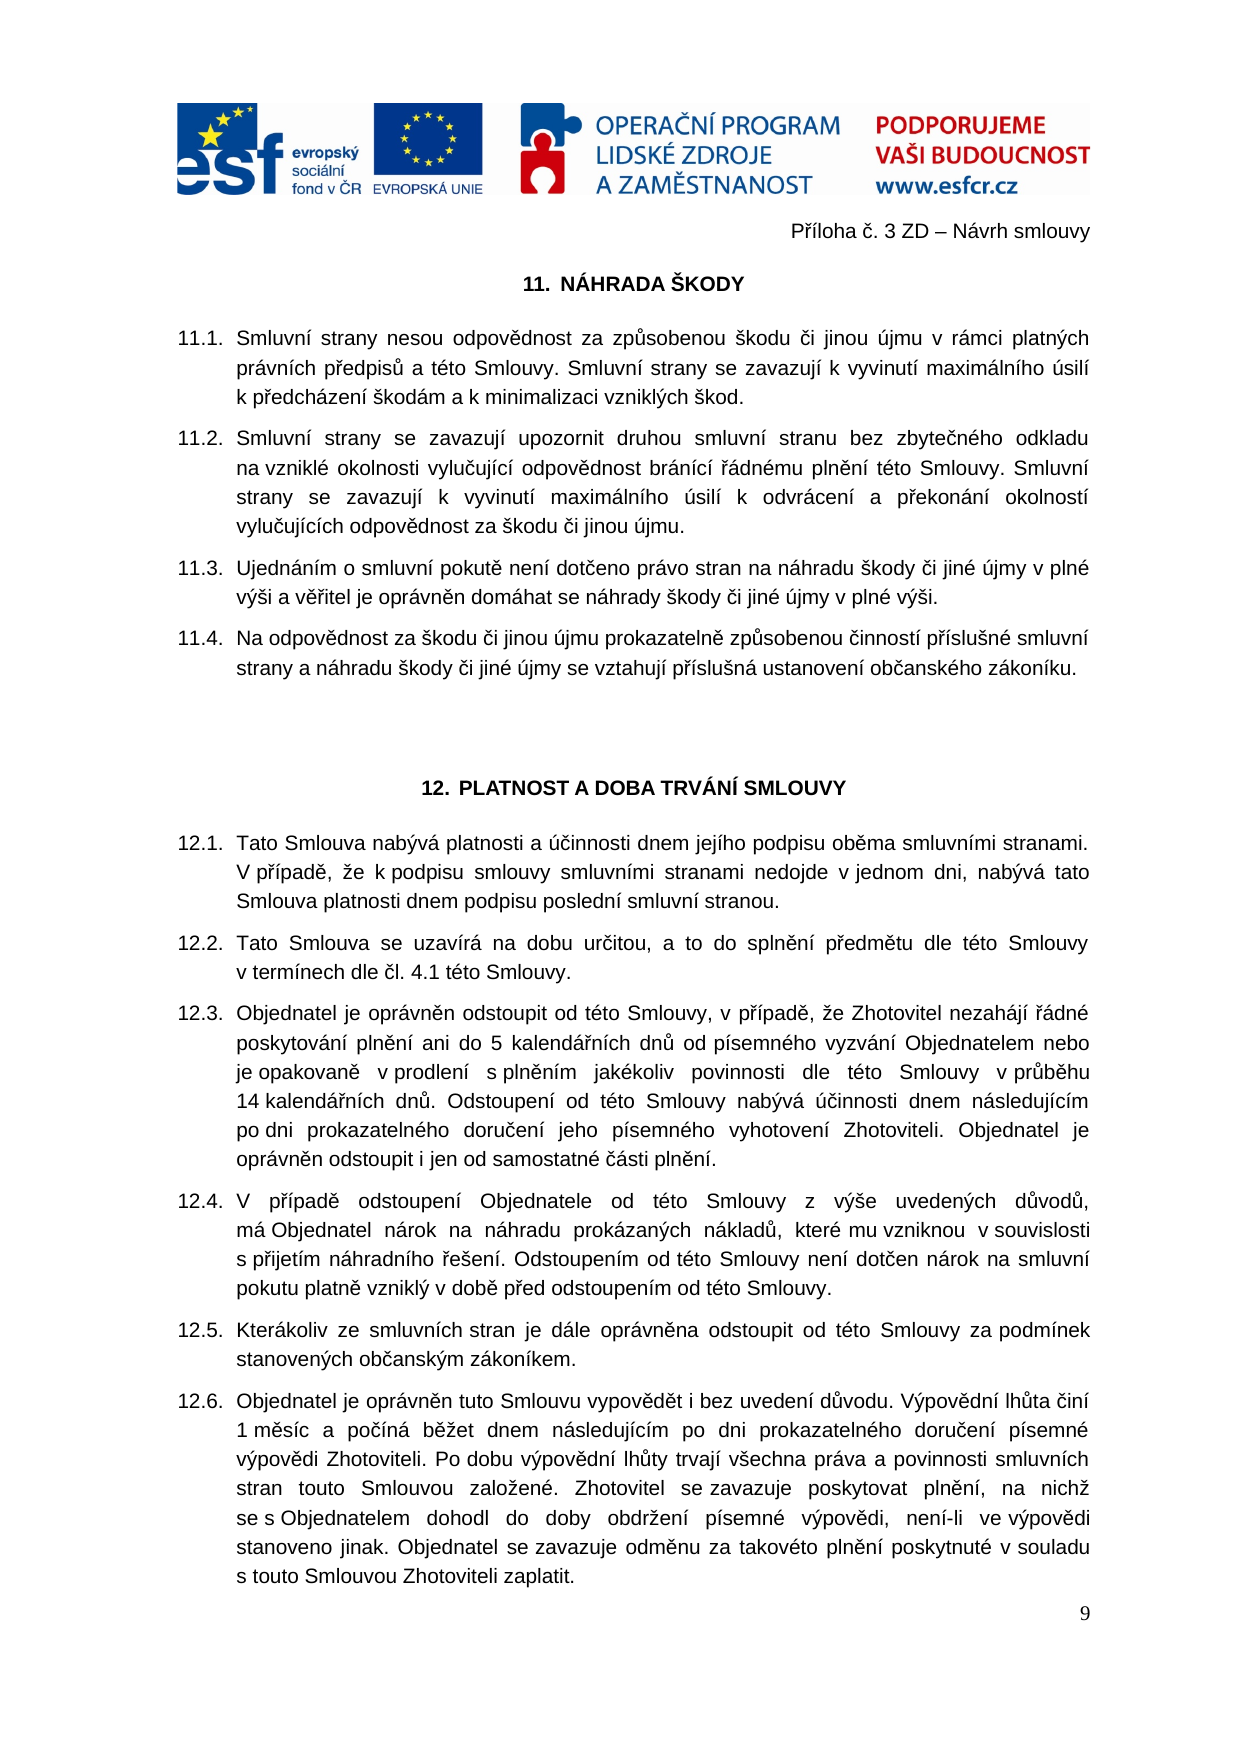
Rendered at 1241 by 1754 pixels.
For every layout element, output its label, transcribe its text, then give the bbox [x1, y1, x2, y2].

subtitle Platnost a doba trvání smlouvy [177, 771, 1090, 800]
list Objednatel je oprávněn tuto Smlouvu vypovědět i bez uvedení důvodu. Výpovědní lhůta činí 1 měsíc a počíná běžet dnem následujícím po dni prokazatelného doručení písemné výpovědi Zhotoviteli. Po dobu výpovědní lhůty trvají všechna práva a povinnosti smluvních stran touto Smlouvou založené. Zhotovitel se zavazuje poskytovat plnění, na nichž se s Objednatelem dohodl do doby obdržení písemné výpovědi, není-li ve výpovědi stanoveno jinak. Objednatel se zavazuje odměnu za takovéto plnění poskytnuté v souladu s touto Smlouvou Zhotoviteli zaplatit. [177, 1383, 1090, 1588]
picture [177, 103, 1091, 195]
list Objednatel je oprávněn odstoupit od této Smlouvy, v případě, že Zhotovitel nezahájí řádné poskytování plnění ani do 5 kalendářních dnů od písemného vyzvání Objednatelem nebo je opakovaně v prodlení s plněním jakékoliv povinnosti dle této Smlouvy v průběhu 14 kalendářních dnů. Odstoupení od této Smlouvy nabývá účinnosti dnem následujícím po dni prokazatelného doručení jeho písemného vyhotovení Zhotoviteli. Objednatel je oprávněn odstoupit i jen od samostatné části plnění. [177, 996, 1090, 1171]
list Na odpovědnost za škodu či jinou újmu prokazatelně způsobenou činností příslušné smluvní strany a náhradu škody či jiné újmy se vztahují příslušná ustanovení občanského zákoníku. [177, 621, 1090, 679]
list Smluvní strany nesou odpovědnost za způsobenou škodu či jinou újmu v rámci platných právních předpisů a této Smlouvy. Smluvní strany se zavazují k vyvinutí maximálního úsilí k předcházení škodám a k minimalizaci vzniklých škod. [177, 321, 1090, 408]
list V případě odstoupení Objednatele od této Smlouvy z výše uvedených důvodů, má Objednatel nárok na náhradu prokázaných nákladů, které mu vzniknou v souvislosti s přijetím náhradního řešení. Odstoupením od této Smlouvy není dotčen nárok na smluvní pokutu platně vzniklý v době před odstoupením od této Smlouvy. [177, 1183, 1090, 1300]
list Tato Smlouva se uzavírá na dobu určitou, a to do splnění předmětu dle této Smlouvy v termínech dle čl. 4.1 této Smlouvy. [177, 925, 1090, 983]
subtitle Náhrada škody [177, 267, 1090, 296]
list Ujednáním o smluvní pokutě není dotčeno právo stran na náhradu škody či jiné újmy v plné výši a věřitel je oprávněn domáhat se náhrady škody či jiné újmy v plné výši. [177, 550, 1090, 608]
list Kterákoliv ze smluvních stran je dále oprávněna odstoupit od této Smlouvy za podmínek stanovených občanským zákoníkem. [177, 1313, 1090, 1371]
list Tato Smlouva nabývá platnosti a účinnosti dnem jejího podpisu oběma smluvními stranami. V případě, že k podpisu smlouvy smluvními stranami nedojde v jednom dni, nabývá tato Smlouva platnosti dnem podpisu poslední smluvní stranou. [177, 825, 1090, 913]
list Smluvní strany se zavazují upozornit druhou smluvní stranu bez zbytečného odkladu na vzniklé okolnosti vylučující odpovědnost bránící řádnému plnění této Smlouvy. Smluvní strany se zavazují k vyvinutí maximálního úsilí k odvrácení a překonání okolností vylučujících odpovědnost za škodu či jinou újmu. [177, 421, 1090, 538]
